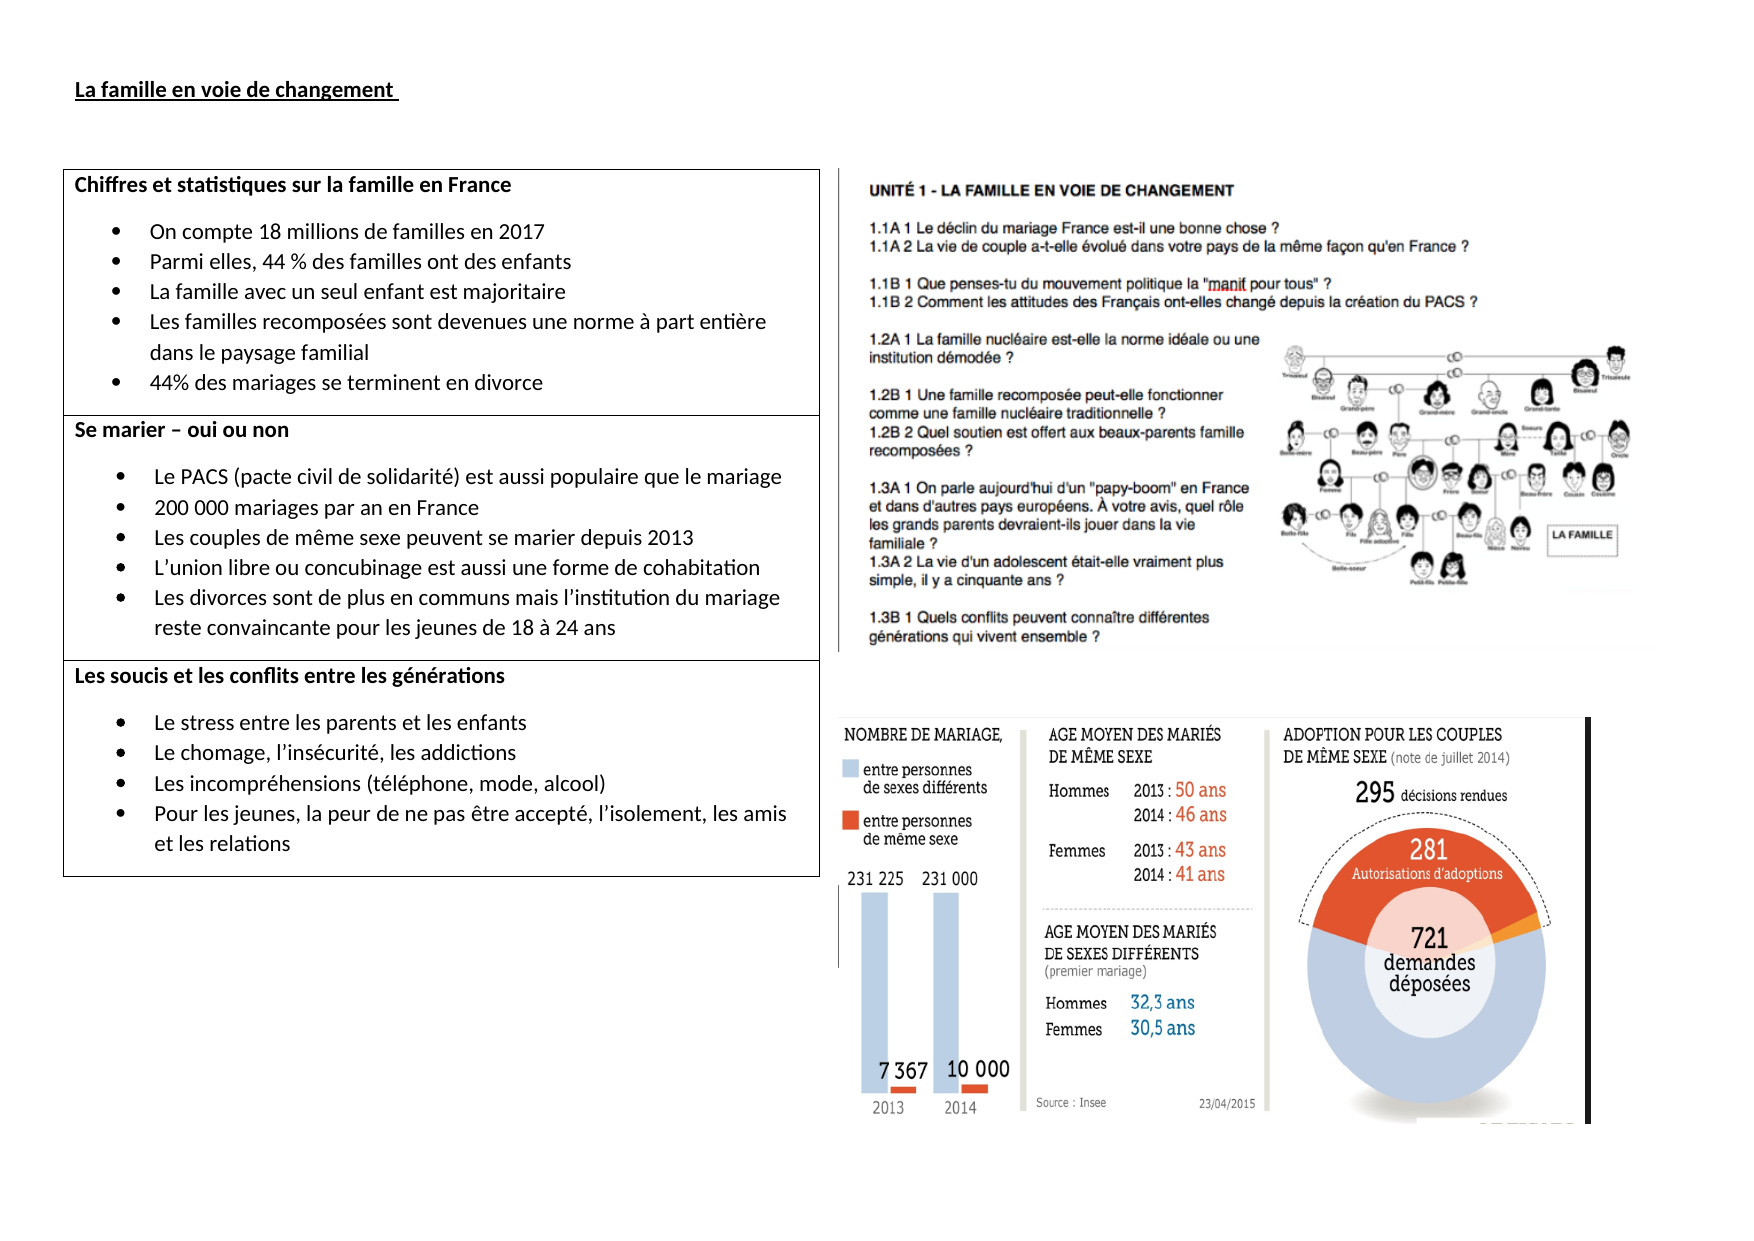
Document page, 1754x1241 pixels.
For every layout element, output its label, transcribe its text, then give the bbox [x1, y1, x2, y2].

picture [838, 168, 1655, 652]
picture [838, 717, 1591, 1124]
table_header Chiffres et statistiques sur la famille en France On compte 18 millions de familles en 2017 Parmi elles, 44 % des familles ont des enfants La famille avec un seul enfant est majoritaire Les familles recomposées sont devenues une norme à part entière dans le paysage familial 44% des mariages se terminent en divorce [64, 170, 819, 414]
table_cell Se marier – oui ou non Le PACS (pacte civil de solidarité) est aussi populaire que le mariage 200 000 mariages par an en France Les couples de même sexe peuvent se marier depuis 2013 L’union libre ou concubinage est aussi une forme de cohabitation Les divorces sont de plus en communs mais l’institution du mariage reste convaincante pour les jeunes de 18 à 24 ans [64, 416, 819, 660]
text La famille en voie de changement [75, 75, 1679, 103]
table_cell Les soucis et les conflits entre les générations Le stress entre les parents et les enfants Le chomage, l’insécurité, les addictions Les incompréhensions (téléphone, mode, alcool) Pour les jeunes, la peur de ne pas être accepté, l’isolement, les amis et les relations [64, 661, 819, 876]
